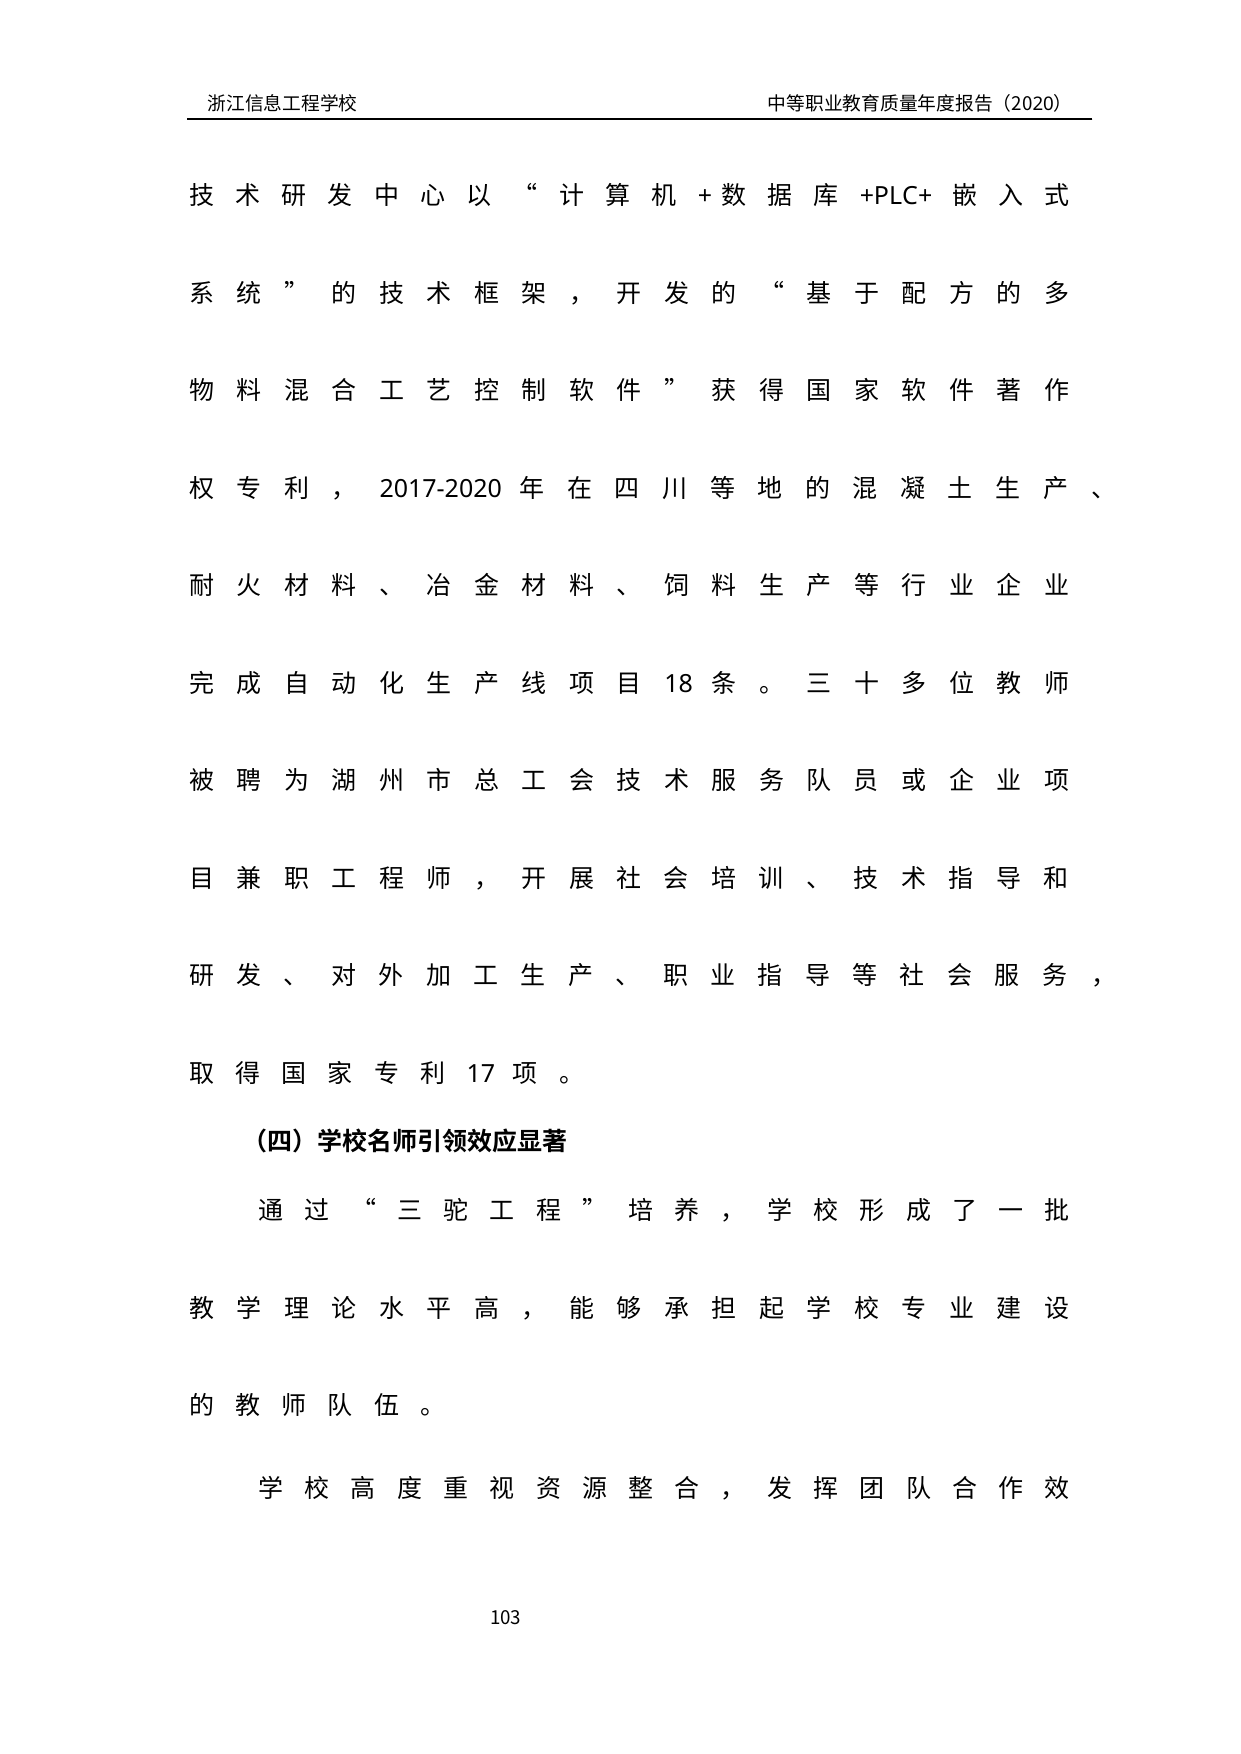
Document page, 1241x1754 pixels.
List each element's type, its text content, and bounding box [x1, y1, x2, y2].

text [189, 1454, 1091, 1519]
text 通过“三驼工程”培养，学校形成了一批教学理论水平高，能够承担起学校专业建设的教师队伍。 [189, 1176, 1091, 1436]
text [189, 161, 1091, 1104]
subtitle （四）学校名师引领效应显著 [189, 1122, 1091, 1158]
